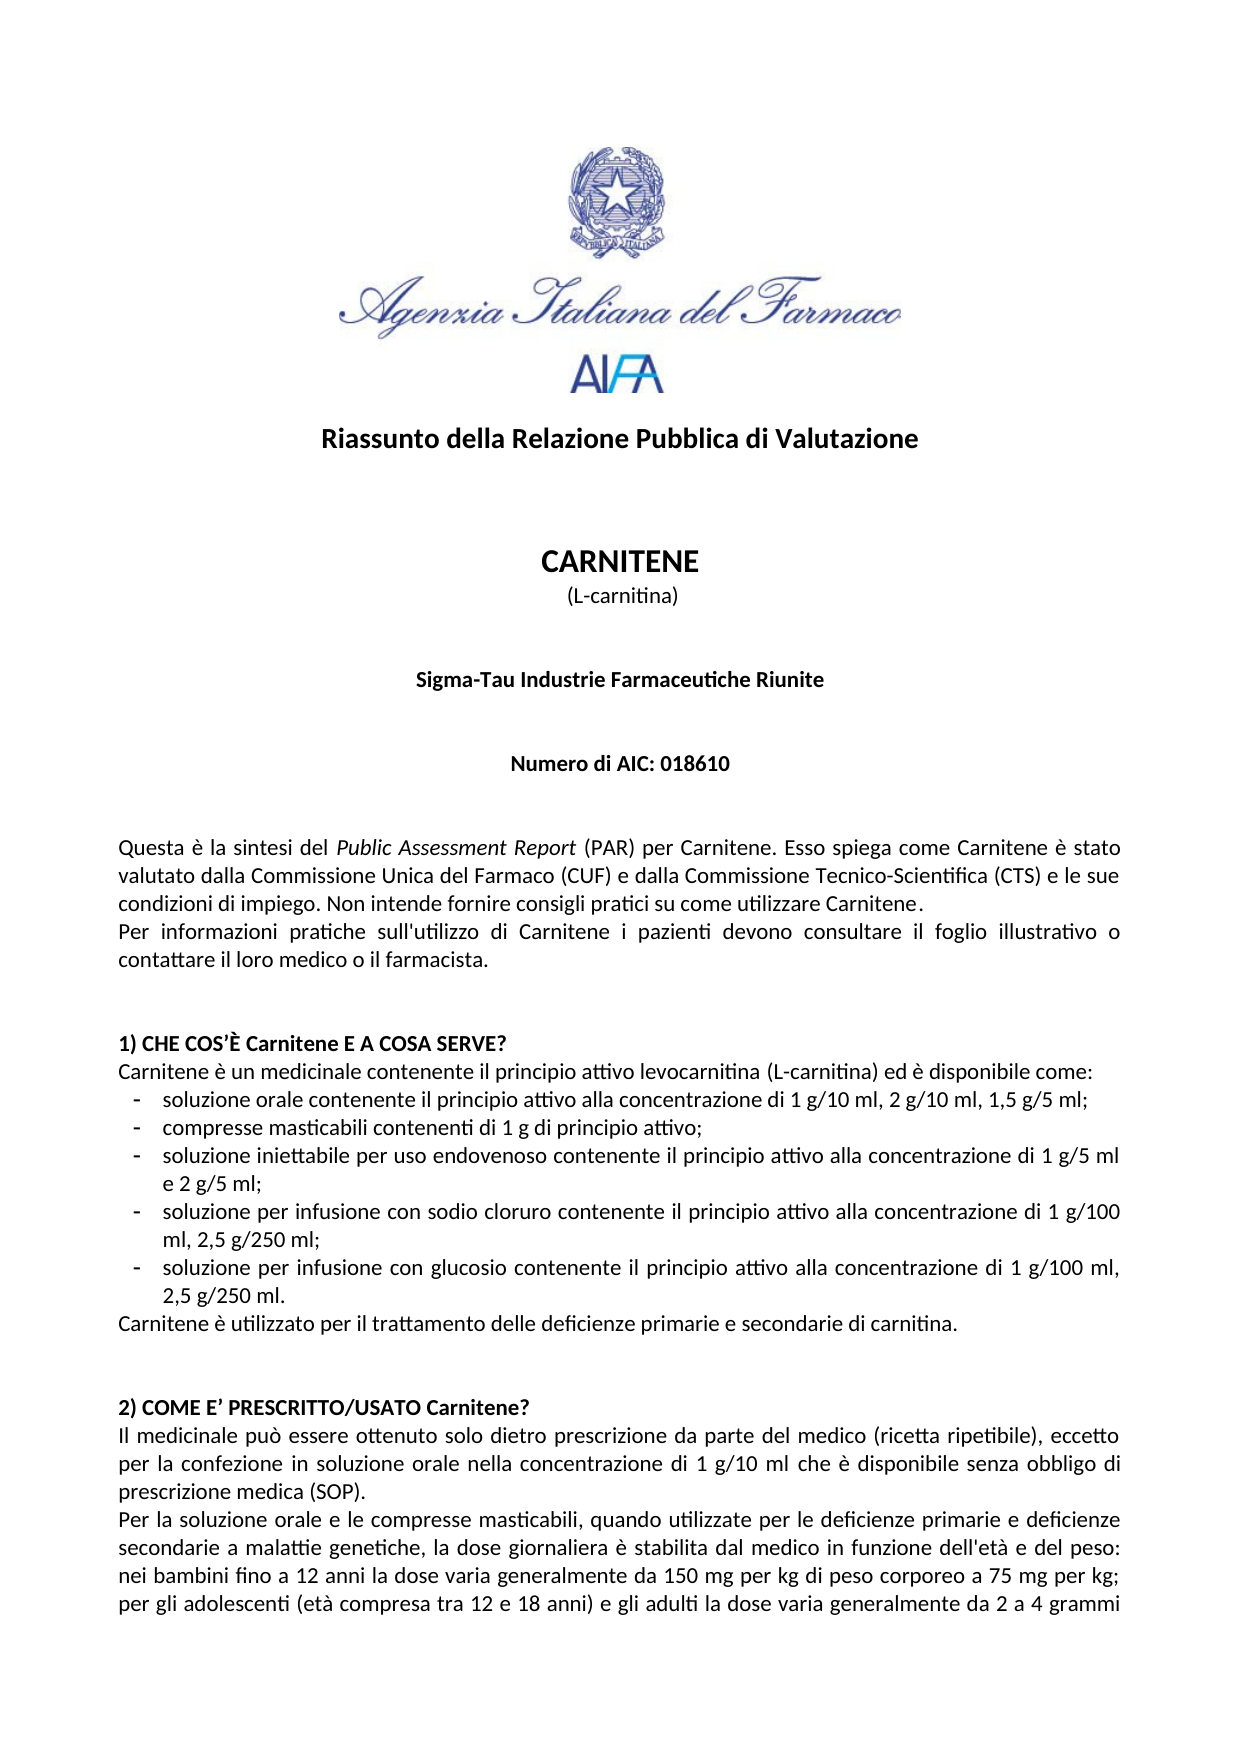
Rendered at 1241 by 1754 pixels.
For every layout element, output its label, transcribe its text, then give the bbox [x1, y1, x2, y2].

list compresse masticabili contenenti di 1 g di principio attivo; [133, 1113, 1122, 1141]
text Il medicinale può essere ottenuto solo dietro prescrizione da parte del medico (ricetta ripetibile), eccetto per la confezione in soluzione orale nella concentrazione di 1 g/10 ml che è disponibile senza obbligo di prescrizione medica (SOP). [118, 1421, 1122, 1505]
list soluzione per infusione con sodio cloruro contenente il principio attivo alla concentrazione di 1 g/100 ml, 2,5 g/250 ml; [133, 1197, 1122, 1253]
text Per informazioni pratiche sull'utilizzo di Carnitene i pazienti devono consultare il foglio illustrativo o contattare il loro medico o il farmacista. [118, 917, 1122, 973]
text Questa è la sintesi del Public Assessment Report (PAR) per Carnitene. Esso spiega come Carnitene è stato valutato dalla Commissione Unica del Farmaco (CUF) e dalla Commissione Tecnico-Scientifica (CTS) e le sue condizioni di impiego. Non intende fornire consigli pratici su come utilizzare Carnitene. [118, 833, 1122, 917]
text (L-carnitina) [118, 581, 1122, 609]
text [118, 1505, 1122, 1617]
text 1) CHE COS’È Carnitene E A COSA SERVE? [118, 1029, 1122, 1057]
text Riassunto della Relazione Pubblica di Valutazione [118, 420, 1122, 456]
text Sigma-Tau Industrie Farmaceutiche Riunite [118, 665, 1122, 693]
list soluzione per infusione con glucosio contenente il principio attivo alla concentrazione di 1 g/100 ml, 2,5 g/250 ml. [133, 1253, 1122, 1309]
list soluzione orale contenente il principio attivo alla concentrazione di 1 g/10 ml, 2 g/10 ml, 1,5 g/5 ml; [133, 1085, 1122, 1113]
text 2) COME E’ PRESCRITTO/USATO Carnitene? [118, 1393, 1122, 1421]
list soluzione iniettabile per uso endovenoso contenente il principio attivo alla concentrazione di 1 g/5 ml e 2 g/5 ml; [133, 1141, 1122, 1197]
text CARNITENE [118, 540, 1122, 581]
list Carnitene è utilizzato per il trattamento delle deficienze primarie e secondarie di carnitina. [118, 1309, 1122, 1337]
text Numero di AIC: 018610 [118, 749, 1122, 777]
list Carnitene è un medicinale contenente il principio attivo levocarnitina (L-carnitina) ed è disponibile come: [118, 1057, 1122, 1085]
